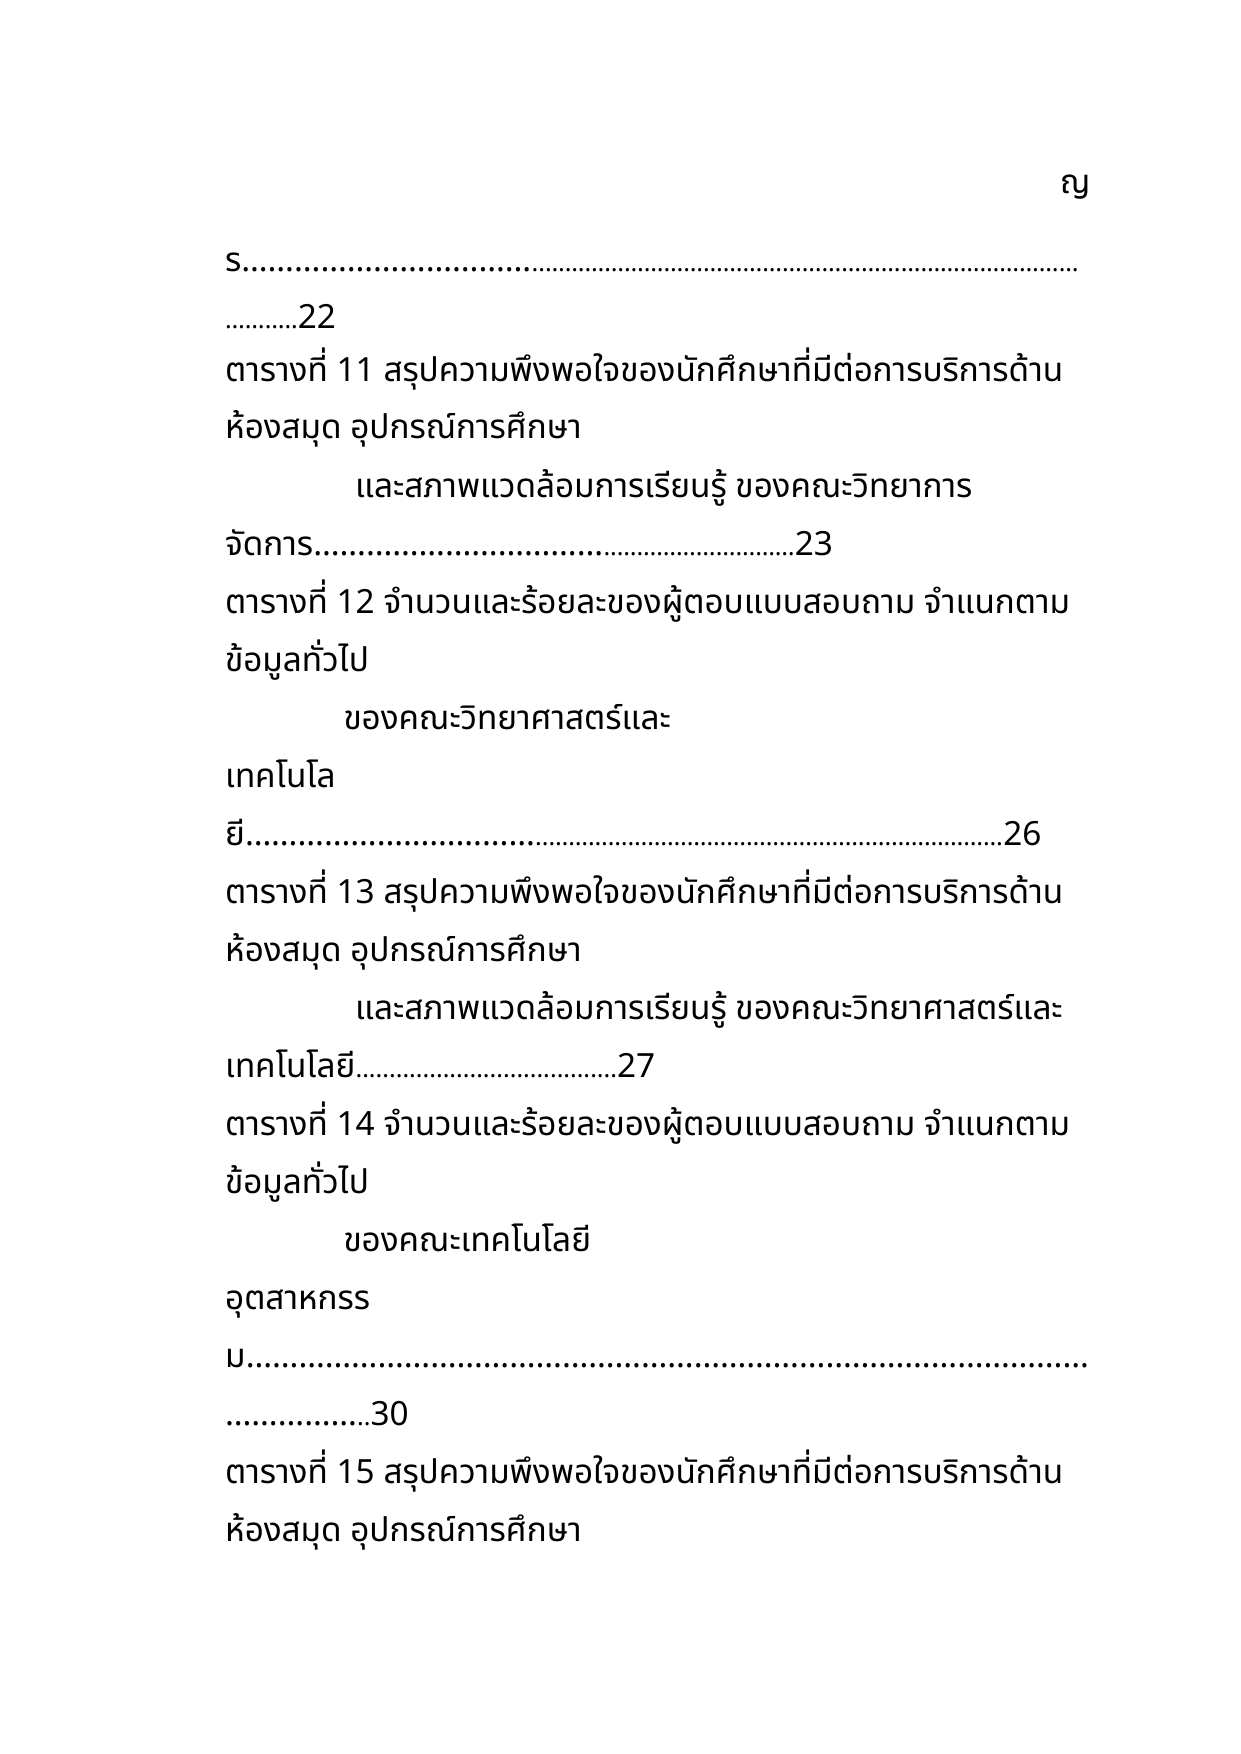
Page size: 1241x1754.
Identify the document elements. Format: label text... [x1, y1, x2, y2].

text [225, 1448, 1090, 1557]
text ตารางที่ 14 จำนวนและร้อยละของผู้ตอบแบบสอบถาม จำแนกตามข้อมูลทั่วไป ของคณะเทคโนโลยีอุตสาหกรรม…………………………………………………………………………………………………..30 [225, 1100, 1090, 1441]
text ตารางที่ 12 จำนวนและร้อยละของผู้ตอบแบบสอบถาม จำแนกตามข้อมูลทั่วไป ของคณะวิทยาศาสตร์และเทคโนโลยี……………………………..……………………………………………………………26 [225, 578, 1090, 860]
text ตารางที่ 11 สรุปความพึงพอใจของนักศึกษาที่มีต่อการบริการด้านห้องสมุด อุปกรณ์การศึกษา และสภาพแวดล้อมการเรียนรู้ ของคณะวิทยาการจัดการ……………………………..………………………23 [225, 345, 1090, 570]
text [225, 236, 1090, 339]
text ตารางที่ 13 สรุปความพึงพอใจของนักศึกษาที่มีต่อการบริการด้านห้องสมุด อุปกรณ์การศึกษา และสภาพแวดล้อมการเรียนรู้ ของคณะวิทยาศาสตร์และเทคโนโลยี.......................................27 [225, 868, 1090, 1093]
